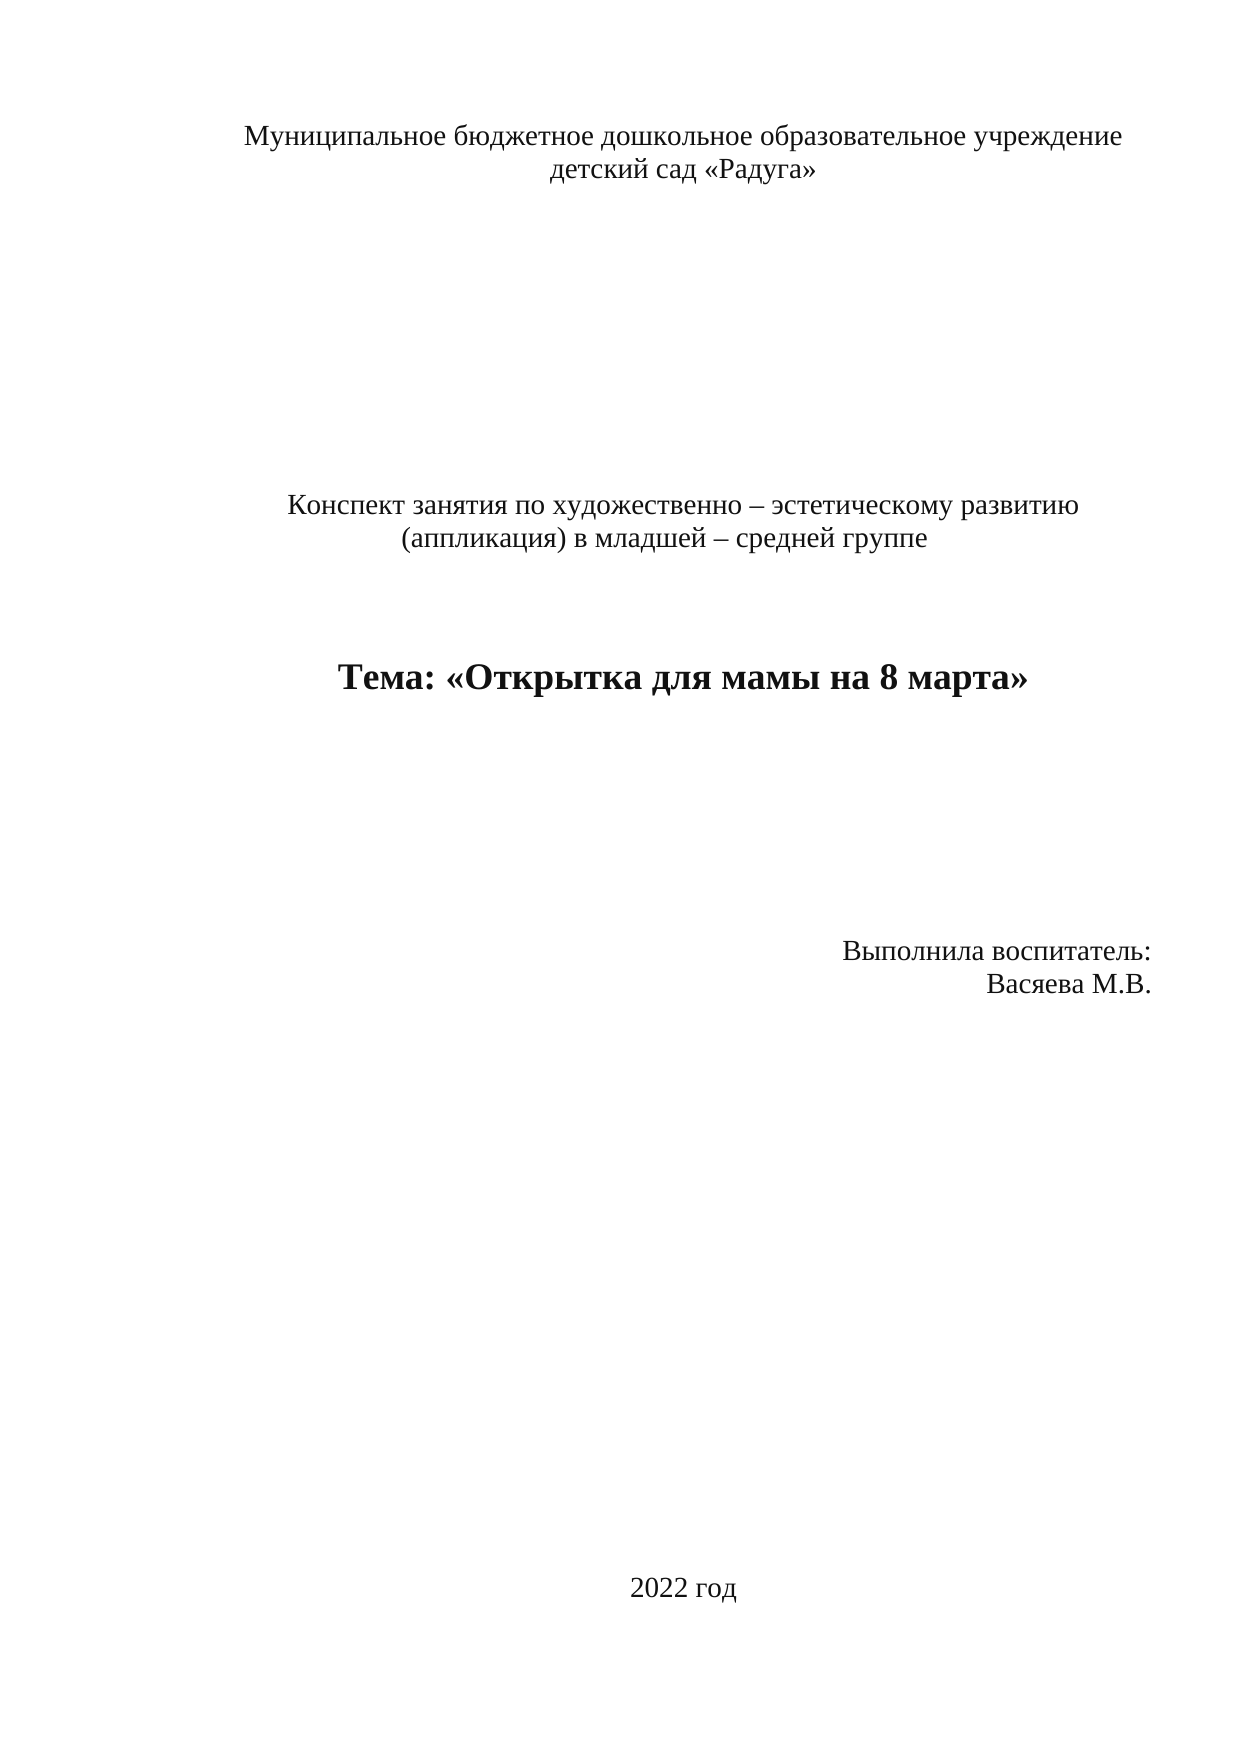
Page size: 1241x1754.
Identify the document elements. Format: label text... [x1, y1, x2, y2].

text Васяева М.В. [177, 966, 1152, 1000]
text Конспект занятия по художественно – эстетическому развитию (аппликация) в младшей – средней группе [177, 487, 1152, 554]
text Тема: «Открытка для мамы на 8 марта» [177, 655, 1152, 698]
text 2022 год [177, 1570, 1152, 1603]
text детский сад «Радуга» [177, 152, 1152, 185]
text Муниципальное бюджетное дошкольное образовательное учреждение [177, 118, 1152, 152]
text Выполнила воспитатель: [177, 933, 1152, 966]
